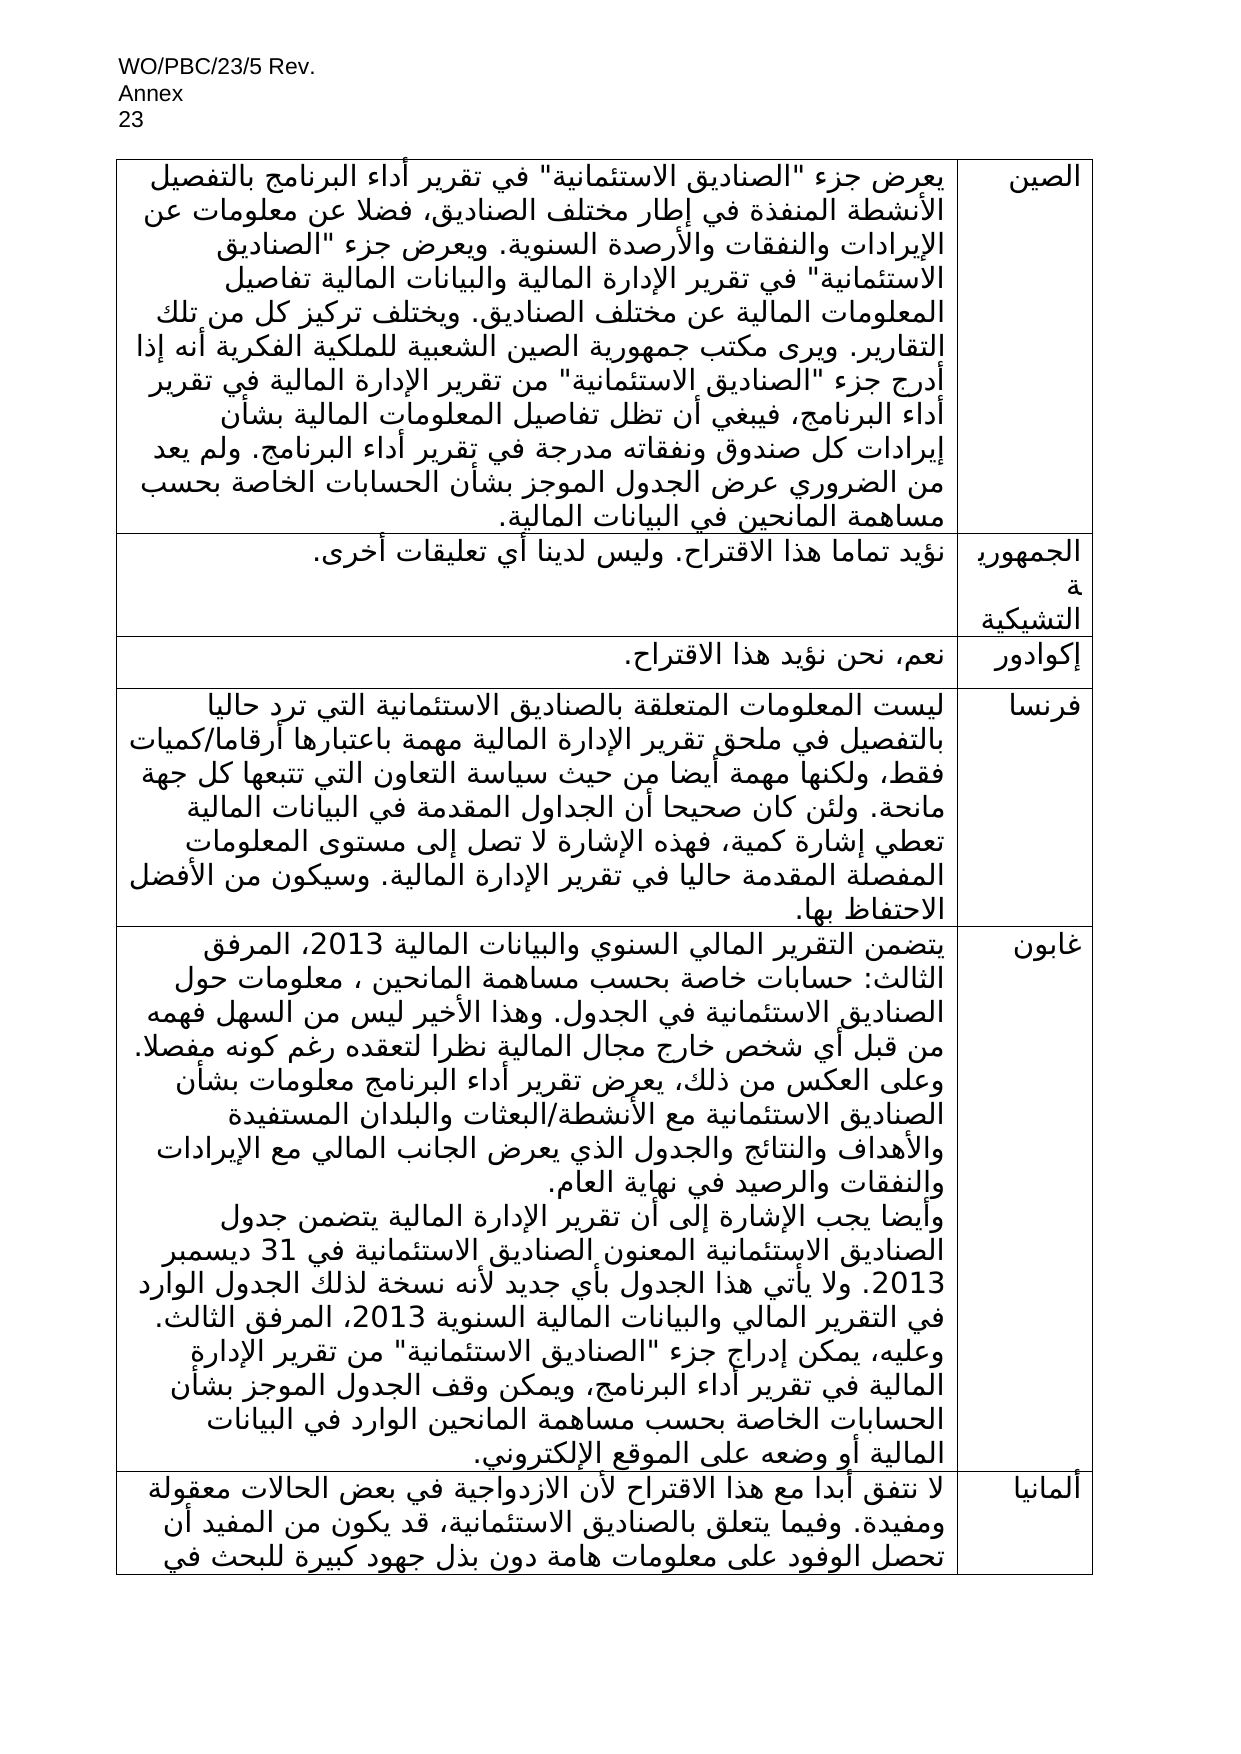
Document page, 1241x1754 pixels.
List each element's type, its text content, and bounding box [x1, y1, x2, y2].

table_cell نعم، نحن نؤيد هذا الاقتراح. [117, 637, 957, 687]
table_cell ‏الجمهورية التشيكية [958, 534, 1092, 636]
table_cell غابون [958, 927, 1092, 1471]
table_cell يعرض جزء "الصناديق الاستئمانية" في تقرير أداء البرنامج بالتفصيل الأنشطة المنفذة في إطار مختلف الصناديق، فضلا عن معلومات عن الإيرادات والنفقات والأرصدة السنوية. ويعرض جزء "الصناديق الاستئمانية" في تقرير الإدارة المالية والبيانات المالية تفاصيل المعلومات المالية عن مختلف الصناديق. ويختلف تركيز كل من تلك التقارير. ويرى مكتب جمهورية الصين الشعبية للملكية الفكرية أنه إذا أدرج جزء "الصناديق الاستئمانية" من تقرير الإدارة المالية في تقرير أداء البرنامج، فيبغي أن تظل تفاصيل المعلومات المالية بشأن إيرادات كل صندوق ونفقاته مدرجة في تقرير أداء البرنامج. ولم يعد من الضروري عرض الجدول الموجز بشأن الحسابات الخاصة بحسب مساهمة المانحين في البيانات المالية. [117, 160, 957, 533]
table_cell ‏فرنسا [958, 689, 1092, 926]
table_cell ‏ألمانيا [958, 1472, 1092, 1573]
table_cell نؤيد تماما هذا الاقتراح. وليس لدينا أي تعليقات أخرى. [117, 534, 957, 636]
table_cell ليست المعلومات المتعلقة بالصناديق الاستئمانية التي ترد حاليا بالتفصيل في ملحق تقرير الإدارة المالية مهمة باعتبارها أرقاما/كميات فقط، ولكنها مهمة أيضا من حيث سياسة التعاون التي تتبعها كل جهة مانحة. ولئن كان صحيحا أن الجداول المقدمة في البيانات المالية تعطي إشارة كمية، فهذه الإشارة لا تصل إلى مستوى المعلومات المفصلة المقدمة حاليا في تقرير الإدارة المالية. وسيكون من الأفضل الاحتفاظ بها. [117, 689, 957, 926]
table_cell ‏إكوادور [958, 637, 1092, 687]
table_cell ‏الصين [958, 160, 1092, 533]
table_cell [117, 1472, 957, 1573]
table_cell يتضمن التقرير المالي السنوي والبيانات المالية 2013، المرفق الثالث: حسابات خاصة بحسب مساهمة المانحين ، معلومات حول الصناديق الاستئمانية في الجدول. وهذا الأخير ليس من السهل فهمه من قبل أي شخص خارج مجال المالية نظرا لتعقده رغم كونه مفصلا. وعلى العكس من ذلك، يعرض تقرير أداء البرنامج معلومات بشأن الصناديق الاستئمانية مع الأنشطة/البعثات والبلدان المستفيدة والأهداف والنتائج والجدول الذي يعرض الجانب المالي مع الإيرادات والنفقات والرصيد في نهاية العام. وأيضا يجب الإشارة إلى أن تقرير الإدارة المالية يتضمن جدول الصناديق الاستئمانية المعنون الصناديق الاستئمانية في 31 ديسمبر 2013. ولا يأتي هذا الجدول بأي جديد لأنه نسخة لذلك الجدول الوارد في التقرير المالي والبيانات المالية السنوية 2013، المرفق الثالث. وعليه، يمكن إدراج جزء "الصناديق الاستئمانية" من تقرير الإدارة المالية في تقرير أداء البرنامج، ويمكن وقف الجدول الموجز بشأن الحسابات الخاصة بحسب مساهمة المانحين الوارد في البيانات المالية أو وضعه على الموقع الإلكتروني. [117, 927, 957, 1471]
